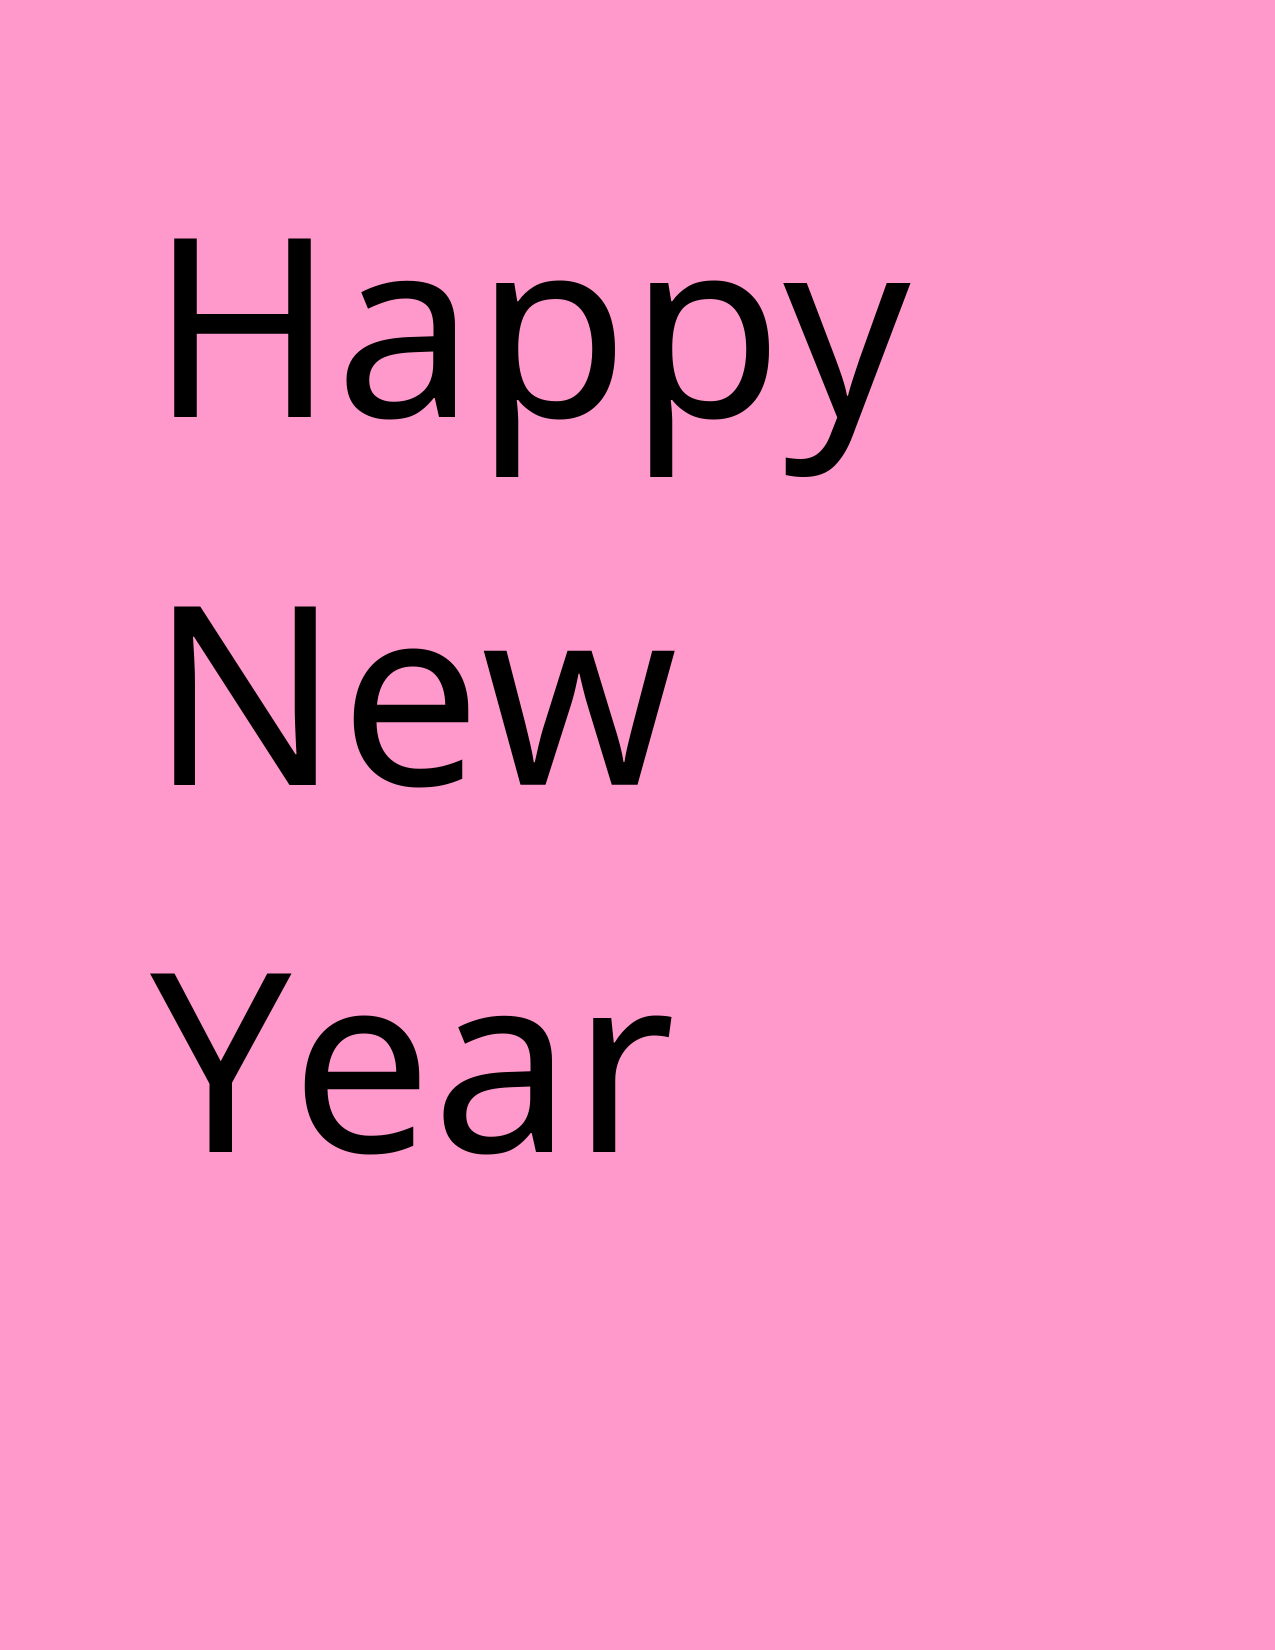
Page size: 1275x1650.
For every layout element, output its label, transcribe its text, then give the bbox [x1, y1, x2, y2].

text Happy New Year [150, 150, 1125, 1226]
